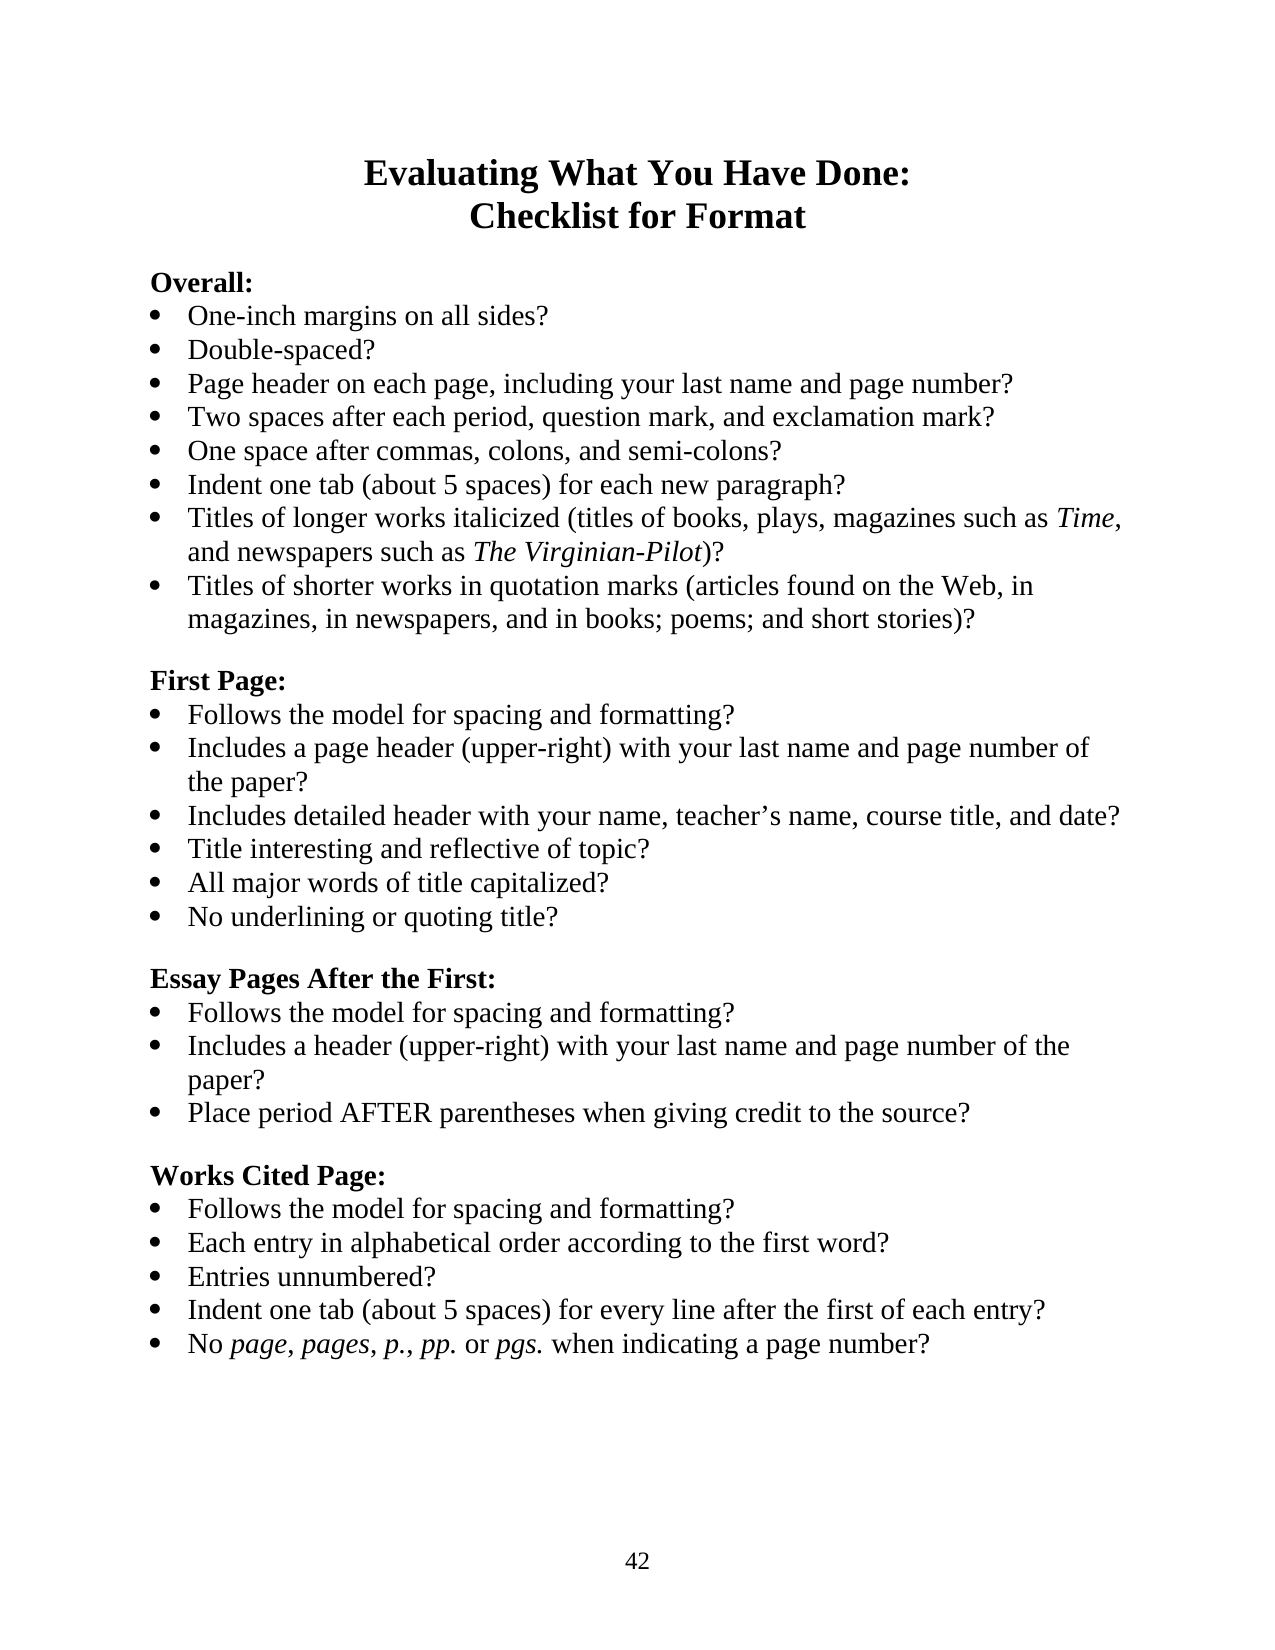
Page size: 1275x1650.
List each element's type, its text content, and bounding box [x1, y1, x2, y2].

list Two spaces after each period, question mark, and exclamation mark? [150, 399, 1125, 433]
list Follows the model for spacing and formatting? [150, 995, 1125, 1028]
list Page header on each page, including your last name and page number? [150, 366, 1125, 399]
list Includes a page header (upper-right) with your last name and page number of the paper? [150, 731, 1125, 798]
list One space after commas, colons, and semi-colons? [150, 433, 1125, 467]
list Indent one tab (about 5 spaces) for every line after the first of each entry? [150, 1292, 1125, 1326]
text First Page: [150, 663, 1125, 697]
list All major words of title capitalized? [150, 865, 1125, 899]
text Works Cited Page: [150, 1158, 1125, 1191]
text Overall: [150, 265, 1125, 298]
text Evaluating What You Have Done: Checklist for Format [150, 150, 1125, 236]
list Titles of shorter works in quotation marks (articles found on the Web, in magazines, in newspapers, and in books; poems; and short stories)? [150, 568, 1125, 635]
list Includes detailed header with your name, teacher’s name, course title, and date? [150, 798, 1125, 831]
list Place period AFTER parentheses when giving credit to the source? [150, 1096, 1125, 1129]
list No page, pages, p., pp. or pgs. when indicating a page number? [150, 1326, 1125, 1360]
list Entries unnumbered? [150, 1259, 1125, 1292]
list Title interesting and reflective of topic? [150, 831, 1125, 865]
list Double-spaced? [150, 332, 1125, 366]
list Follows the model for spacing and formatting? [150, 1191, 1125, 1225]
list No underlining or quoting title? [150, 899, 1125, 932]
list Includes a header (upper-right) with your last name and page number of the paper? [150, 1028, 1125, 1096]
list One-inch margins on all sides? [150, 298, 1125, 332]
text Essay Pages After the First: [150, 961, 1125, 995]
list Indent one tab (about 5 spaces) for each new paragraph? [150, 467, 1125, 500]
list Titles of longer works italicized (titles of books, plays, magazines such as Time, and newspapers such as The Virginian-Pilot)? [150, 500, 1125, 568]
list Follows the model for spacing and formatting? [150, 697, 1125, 731]
list Each entry in alphabetical order according to the first word? [150, 1225, 1125, 1259]
